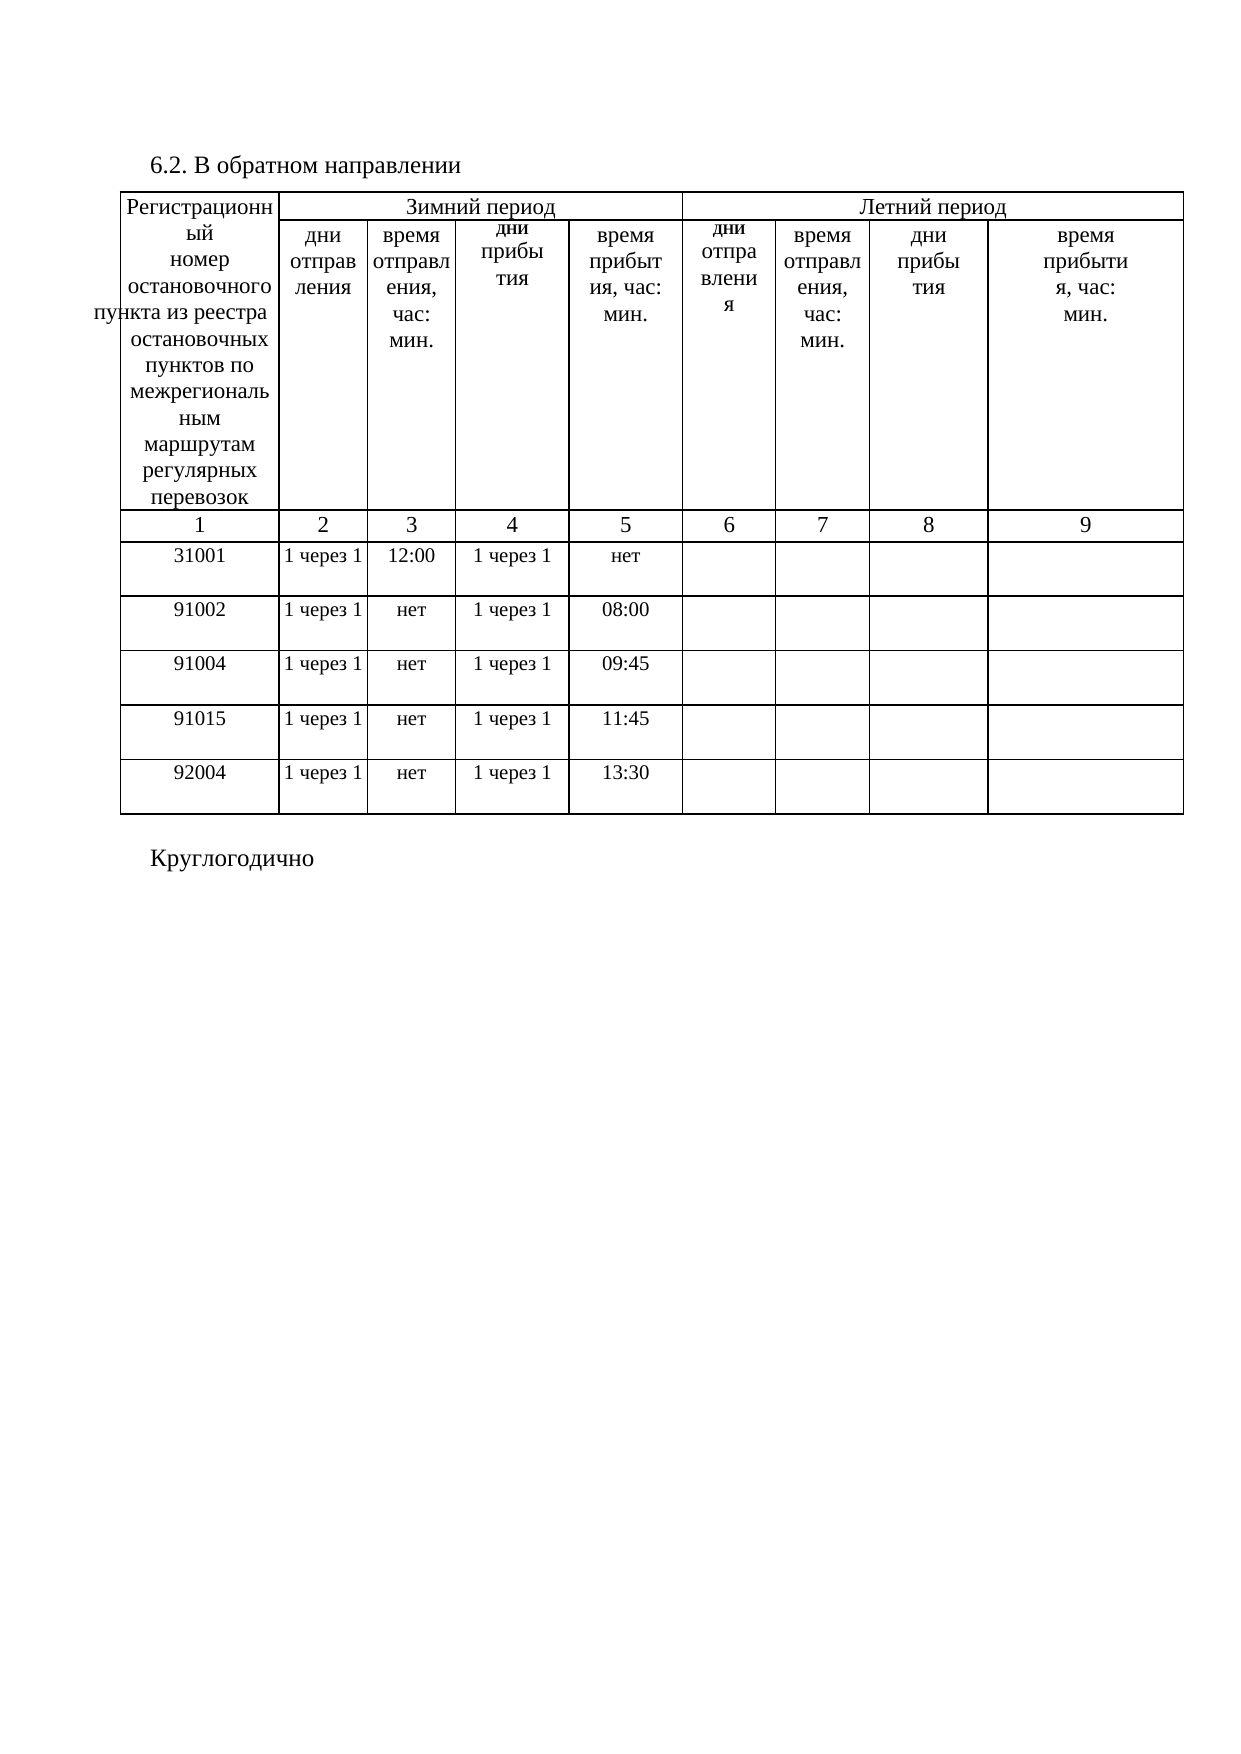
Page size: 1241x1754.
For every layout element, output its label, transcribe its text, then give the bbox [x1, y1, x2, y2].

table_cell 1 через 1 [280, 651, 367, 704]
table_cell 31001 [121, 543, 278, 595]
table_cell нет [368, 760, 455, 813]
text Круглогодично [150, 843, 1090, 872]
table_cell 1 через 1 [456, 597, 568, 650]
table_cell 7 [776, 511, 869, 541]
table_cell 9 [989, 511, 1183, 541]
table_cell 1 через 1 [456, 651, 568, 704]
table_cell 6 [683, 511, 775, 541]
table_cell [989, 597, 1183, 650]
table_cell ДНИ прибы тия [456, 221, 568, 509]
table_cell нет [368, 651, 455, 704]
table_cell 91015 [121, 706, 278, 758]
table_cell [989, 651, 1183, 704]
table_cell время отправл ения, час: мин. [368, 221, 455, 509]
table_cell [870, 651, 987, 704]
table_cell [989, 706, 1183, 758]
table_cell 09:45 [570, 651, 682, 704]
table_cell [776, 597, 869, 650]
table_cell нет [368, 597, 455, 650]
table_cell 91004 [121, 651, 278, 704]
table_cell 08:00 [570, 597, 682, 650]
table_cell [683, 760, 775, 813]
table_cell [683, 706, 775, 758]
table_cell [776, 760, 869, 813]
table_header Регистрационный номер остановочного пункта из реестра остановочных пунктов по межрегиональным маршрутам регулярных перевозок [121, 193, 278, 509]
table_cell [870, 706, 987, 758]
table_cell [776, 651, 869, 704]
table_cell 1 через 1 [280, 543, 367, 595]
table_cell [870, 597, 987, 650]
table_cell 4 [456, 511, 568, 541]
table_cell 11:45 [570, 706, 682, 758]
table_cell [683, 543, 775, 595]
table_cell [989, 760, 1183, 813]
table_cell 5 [570, 511, 682, 541]
table_cell дни прибы тия [870, 221, 987, 509]
text 6.2. В обратном направлении [150, 150, 1090, 179]
table_cell ДНИ отпра влени я [683, 221, 775, 509]
table_cell 3 [368, 511, 455, 541]
table_cell [989, 543, 1183, 595]
table_cell дни отправ ления [280, 221, 367, 509]
table_cell нет [570, 543, 682, 595]
table_cell 1 через 1 [456, 760, 568, 813]
table_cell 1 [121, 511, 278, 541]
table_cell нет [368, 706, 455, 758]
table_cell время прибыт ия, час: мин. [570, 221, 682, 509]
table_cell время прибыти я, час: мин. [989, 221, 1183, 509]
table_cell 92004 [121, 760, 278, 813]
table_cell [870, 760, 987, 813]
table_cell время отправл ения, час: мин. [776, 221, 869, 509]
table_cell 8 [870, 511, 987, 541]
table_cell 1 через 1 [456, 543, 568, 595]
table_cell 1 через 1 [456, 706, 568, 758]
table_cell 1 через 1 [280, 597, 367, 650]
table_cell [776, 543, 869, 595]
table_header Летний период [683, 193, 1183, 219]
table_cell [683, 597, 775, 650]
table_cell [683, 651, 775, 704]
table_cell [776, 706, 869, 758]
table_header Зимний период [280, 193, 682, 219]
table_cell 2 [280, 511, 367, 541]
table_cell 12:00 [368, 543, 455, 595]
table_cell 1 через 1 [280, 760, 367, 813]
table_cell 13:30 [570, 760, 682, 813]
table_cell [870, 543, 987, 595]
table_cell 1 через 1 [280, 706, 367, 758]
table_cell 91002 [121, 597, 278, 650]
